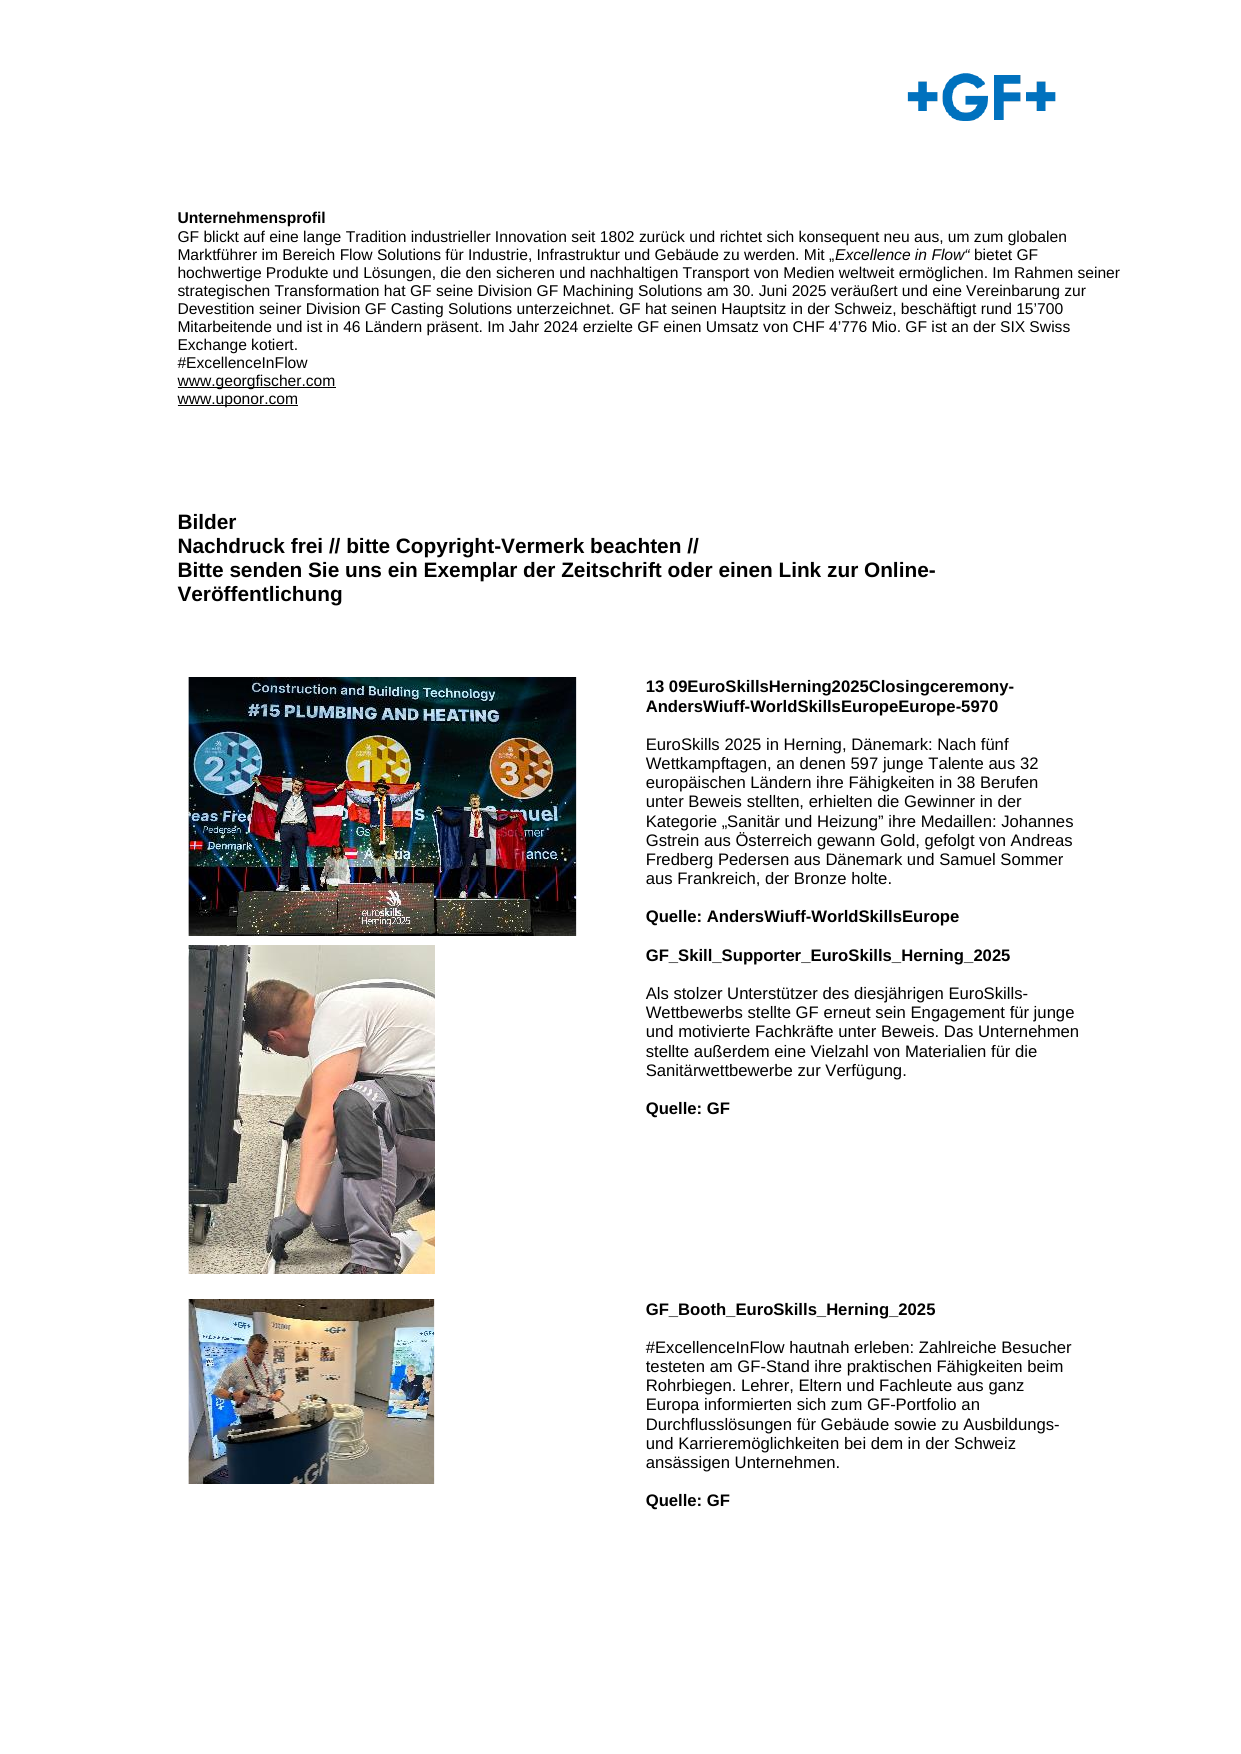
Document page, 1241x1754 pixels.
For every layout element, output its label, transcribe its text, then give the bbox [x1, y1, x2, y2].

text Nachdruck frei // bitte Copyright-Vermerk beachten // [177, 533, 1092, 557]
text Bilder [177, 509, 1092, 533]
picture [188, 945, 435, 1274]
table_cell [177, 946, 634, 1299]
table_cell [177, 1299, 634, 1629]
picture [188, 677, 577, 936]
picture [188, 1299, 435, 1484]
table_header 13 09EuroSkillsHerning2025Closingceremony-AndersWiuff-WorldSkillsEuropeEurope-5970 EuroSkills 2025 in Herning, Dänemark: Nach fünf Wettkampftagen, an denen 597 junge Talente aus 32 europäischen Ländern ihre Fähigkeiten in 38 Berufen unter Beweis stellten, erhielten die Gewinner in der Kategorie „Sanitär und Heizung” ihre Medaillen: Johannes Gstrein aus Österreich gewann Gold, gefolgt von Andreas Fredberg Pedersen aus Dänemark und Samuel Sommer aus Frankreich, der Bronze holte. Quelle: AndersWiuff-WorldSkillsEurope [634, 677, 1091, 946]
table_header [177, 677, 634, 946]
table_cell GF_Skill_Supporter_EuroSkills_Herning_2025 Als stolzer Unterstützer des diesjährigen EuroSkills-Wettbewerbs stellte GF erneut sein Engagement für junge und motivierte Fachkräfte unter Beweis. Das Unternehmen stellte außerdem eine Vielzahl von Materialien für die Sanitärwettbewerbe zur Verfügung. Quelle: GF [634, 946, 1091, 1299]
text Bitte senden Sie uns ein Exemplar der Zeitschrift oder einen Link zur Online-Veröffentlichung [177, 557, 1092, 605]
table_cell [634, 1299, 1091, 1629]
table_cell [177, 209, 1122, 486]
picture [907, 73, 1056, 121]
